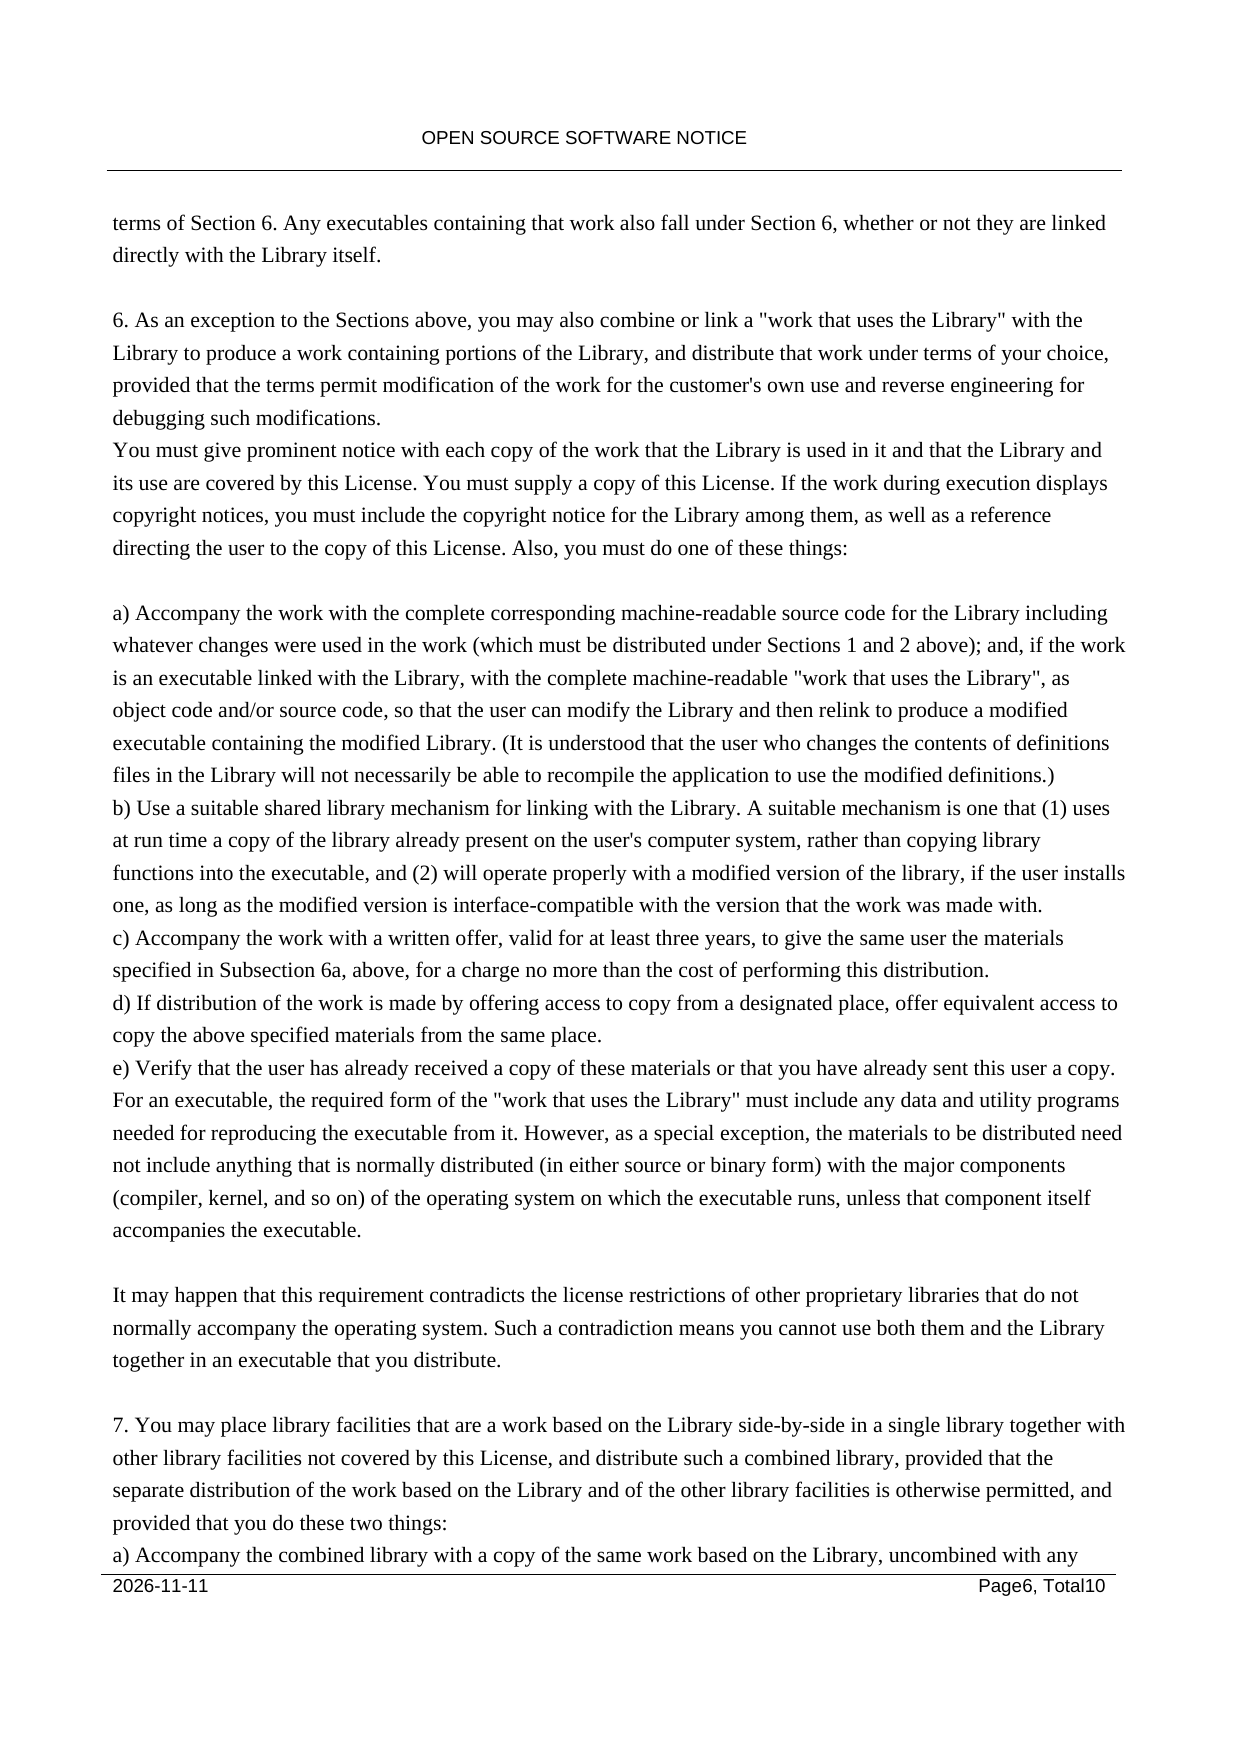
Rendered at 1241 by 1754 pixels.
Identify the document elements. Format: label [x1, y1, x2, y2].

text [112, 206, 1128, 1571]
